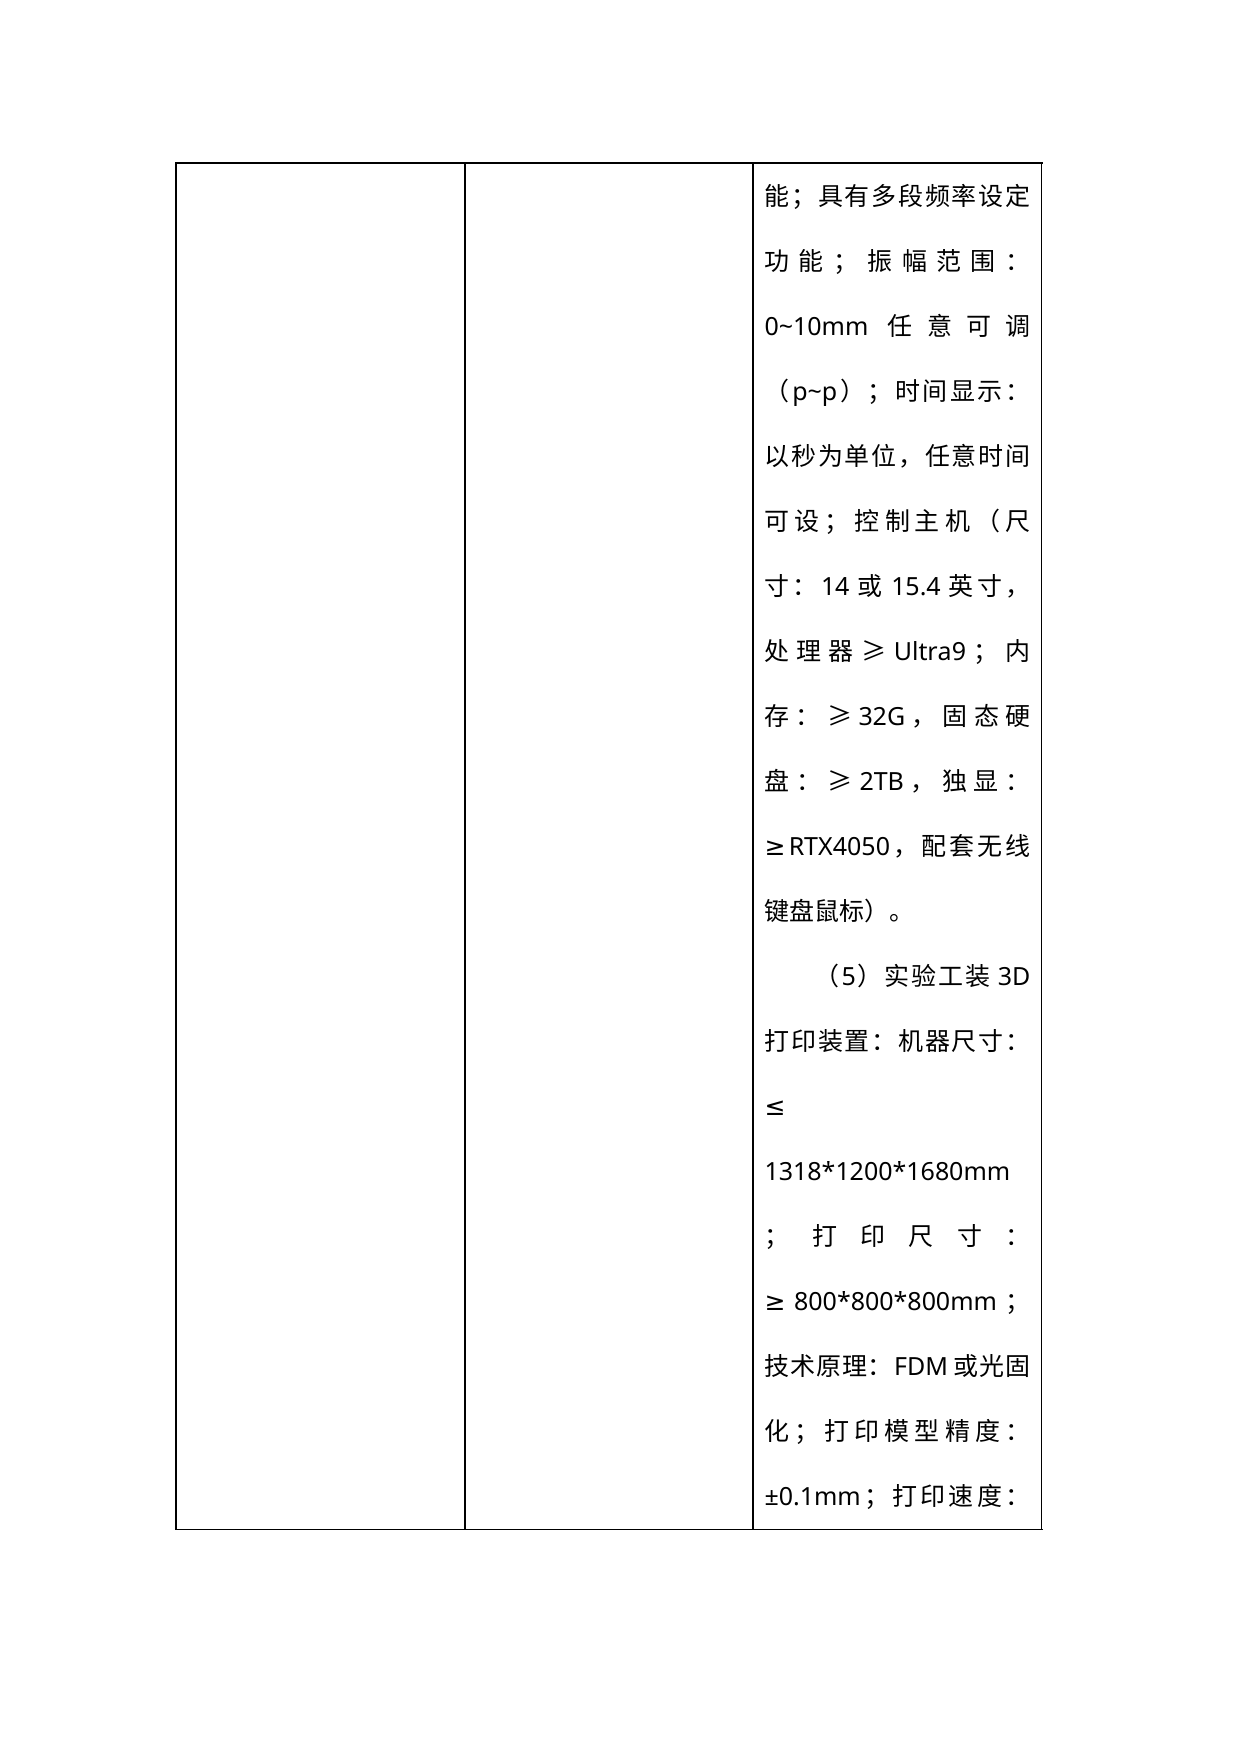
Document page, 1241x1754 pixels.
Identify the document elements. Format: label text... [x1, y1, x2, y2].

table_cell [466, 164, 752, 1528]
table_cell 1 [177, 164, 464, 1528]
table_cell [754, 164, 1041, 1528]
